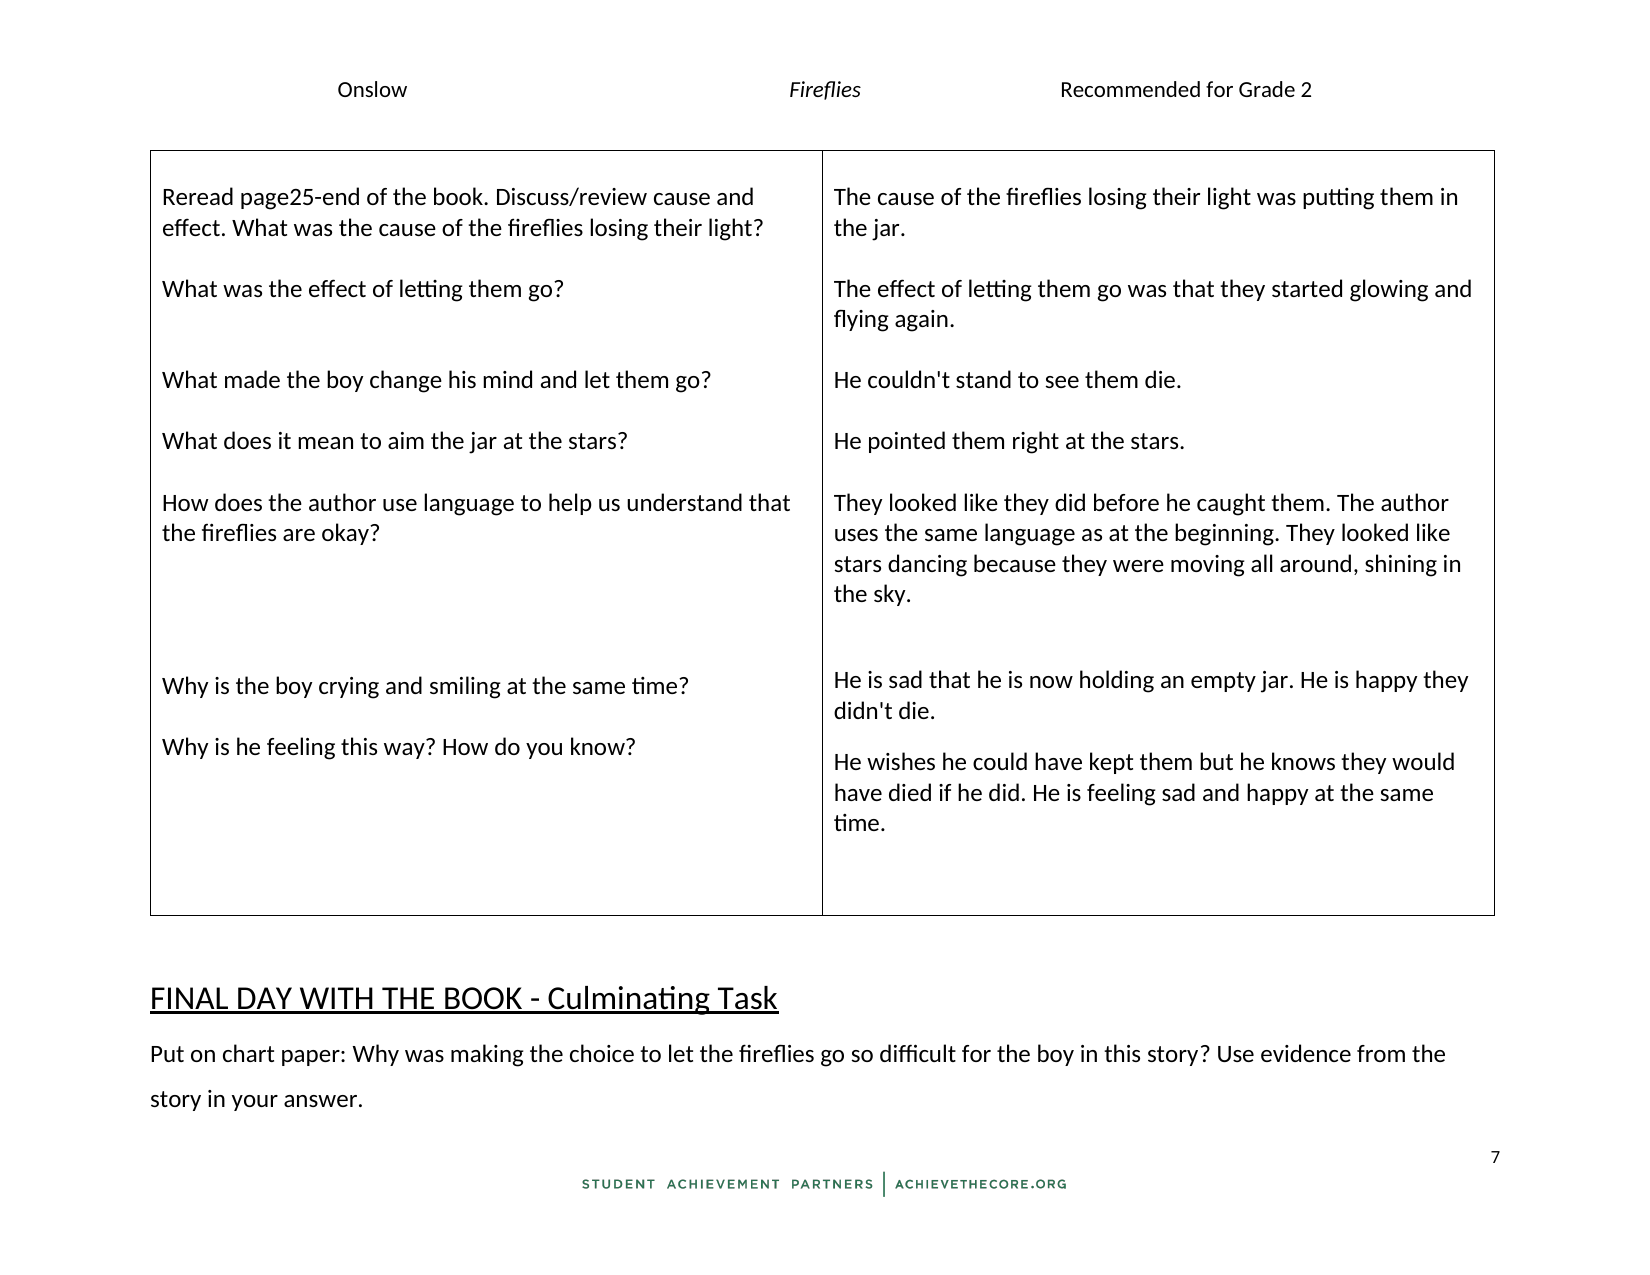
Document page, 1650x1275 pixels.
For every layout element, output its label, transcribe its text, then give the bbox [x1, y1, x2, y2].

text Put on chart paper: Why was making the choice to let the fireflies go so difficult for the boy in this story? Use evidence from the story in your answer. [150, 1038, 1500, 1114]
picture [571, 1168, 1079, 1200]
text FINAL DAY WITH THE BOOK - Culminating Task [150, 977, 1500, 1017]
